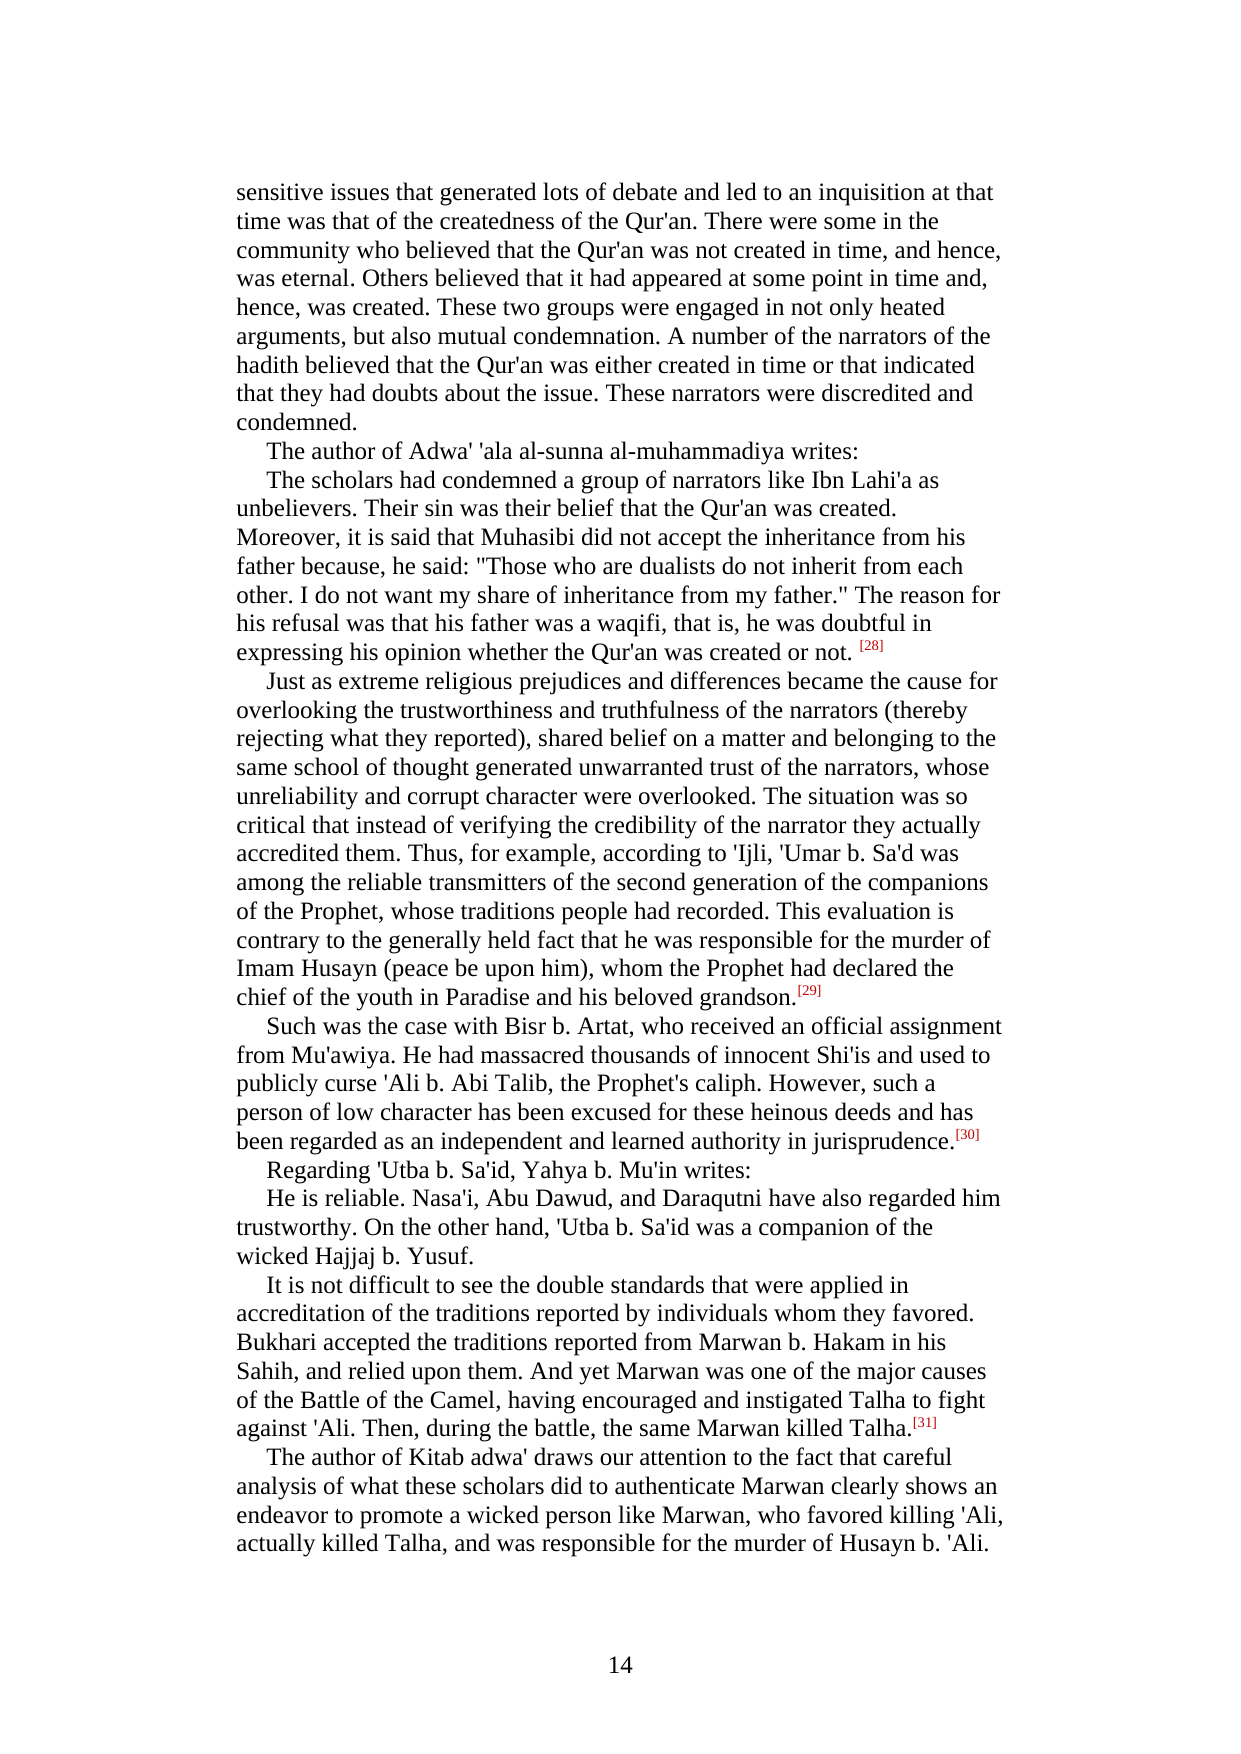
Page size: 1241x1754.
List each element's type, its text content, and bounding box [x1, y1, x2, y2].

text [236, 1442, 1004, 1557]
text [236, 177, 1004, 436]
text He is reliable. Nasa'i, Abu Dawud, and Daraqutni have also regarded him trustworthy. On the other hand, 'Utba b. Sa'id was a companion of the wicked Hajjaj b. Yusuf. [236, 1183, 1004, 1270]
text Just as extreme religious prejudices and differences became the cause for overlooking the trustworthiness and truthfulness of the narrators (thereby rejecting what they reported), shared belief on a matter and belonging to the same school of thought generated unwarranted trust of the narrators, whose unreliability and corrupt character were overlooked. The situation was so critical that instead of verifying the credibility of the narrator they actually accredited them. Thus, for example, according to 'Ijli, 'Umar b. Sa'd was among the reliable transmitters of the second generation of the companions of the Prophet, whose traditions people had recorded. This evaluation is contrary to the generally held fact that he was responsible for the murder of Imam Husayn (peace be upon him), whom the Prophet had declared the chief of the youth in Paradise and his beloved grandson.[29] [236, 666, 1004, 1011]
text The scholars had condemned a group of narrators like Ibn Lahi'a as unbelievers. Their sin was their belief that the Qur'an was created. Moreover, it is said that Muhasibi did not accept the inheritance from his father because, he said: "Those who are dualists do not inherit from each other. I do not want my share of inheritance from my father." The reason for his refusal was that his father was a waqifi, that is, he was doubtful in expressing his opinion whether the Qur'an was created or not. [28] [236, 465, 1004, 666]
text It is not difficult to see the double standards that were applied in accreditation of the traditions reported by individuals whom they favored. Bukhari accepted the traditions reported from Marwan b. Hakam in his Sahih, and relied upon them. And yet Marwan was one of the major causes of the Battle of the Camel, having encouraged and instigated Talha to fight against 'Ali. Then, during the battle, the same Marwan killed Talha.[31] [236, 1270, 1004, 1442]
text The author of Adwa' 'ala al-sunna al-muhammadiya writes: [236, 436, 1004, 465]
text Regarding 'Utba b. Sa'id, Yahya b. Mu'in writes: [236, 1155, 1004, 1183]
text Such was the case with Bisr b. Artat, who received an official assignment from Mu'awiya. He had massacred thousands of innocent Shi'is and used to publicly curse 'Ali b. Abi Talib, the Prophet's caliph. However, such a person of low character has been excused for these heinous deeds and has been regarded as an independent and learned authority in jurisprudence.[30] [236, 1011, 1004, 1155]
